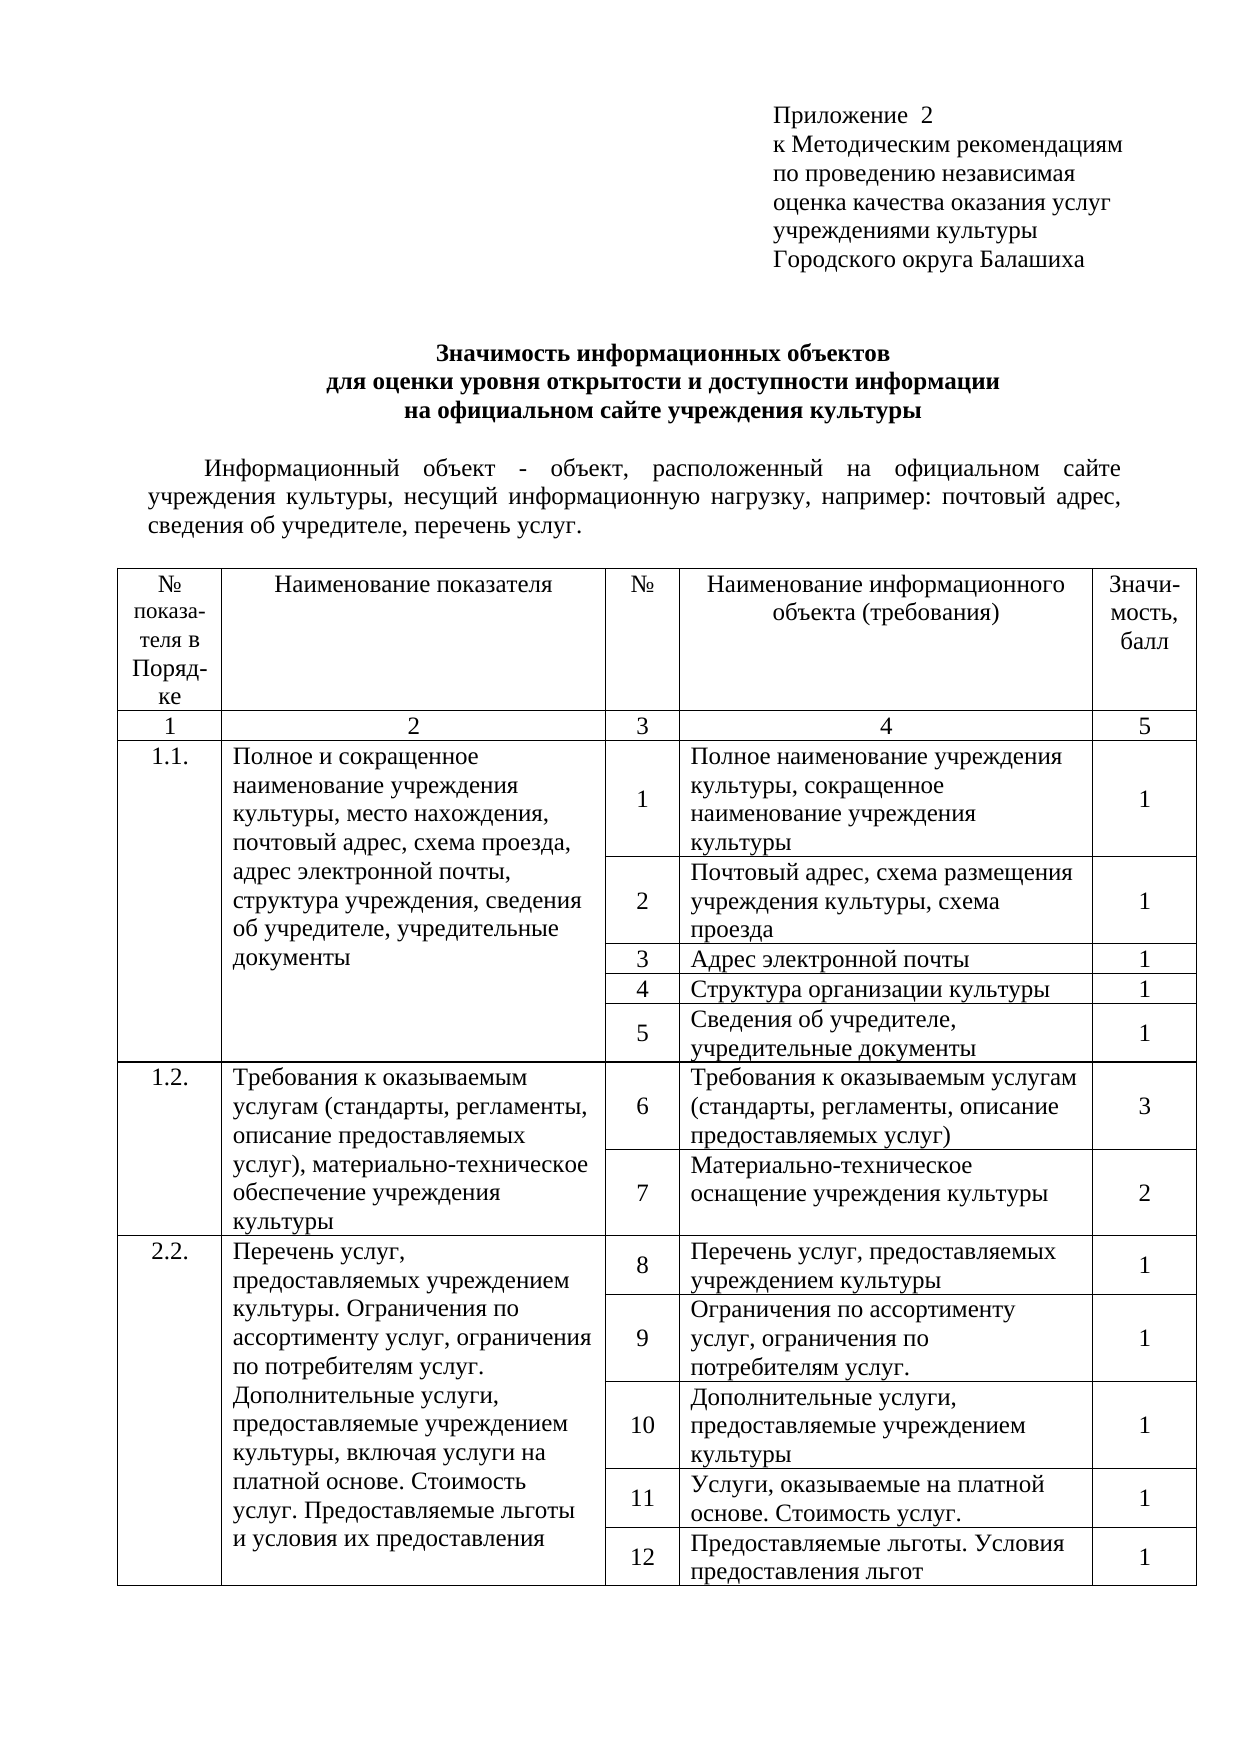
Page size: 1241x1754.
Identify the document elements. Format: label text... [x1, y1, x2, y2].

table_cell 3 [606, 944, 679, 973]
table_cell 9 [606, 1295, 679, 1381]
text для оценки уровня открытости и доступности информации [148, 366, 1122, 395]
table_cell 1 [1093, 1382, 1196, 1468]
table_cell 1 [606, 741, 679, 856]
table_cell 1 [1093, 741, 1196, 856]
table_cell 1 [1093, 1004, 1196, 1061]
table_cell 1.1. [118, 741, 221, 1061]
table_cell Почтовый адрес, схема размещения учреждения культуры, схема проезда [680, 857, 1092, 943]
table_header № показа-теля в Поряд-ке [118, 569, 221, 710]
table_cell 2 [606, 857, 679, 943]
table_header Значи-мость, балл [1093, 569, 1196, 710]
table_header Наименование показателя [222, 569, 605, 710]
table_cell 1 [1093, 1236, 1196, 1293]
table_header № [606, 569, 679, 710]
table_cell Требования к оказываемым услугам (стандарты, регламенты, описание предоставляемых услуг), материально-техническое обеспечение учреждения культуры [222, 1063, 605, 1235]
table_cell Полное наименование учреждения культуры, сокращенное наименование учреждения культуры [680, 741, 1092, 856]
table_header Наименование информационного объекта (требования) [680, 569, 1092, 710]
table_cell 3 [1093, 1063, 1196, 1149]
table_cell Требования к оказываемым услугам (стандарты, регламенты, описание предоставляемых услуг) [680, 1063, 1092, 1149]
table_cell 8 [606, 1236, 679, 1293]
table_cell Дополнительные услуги, предоставляемые учреждением культуры [680, 1382, 1092, 1468]
table_cell Перечень услуг, предоставляемых учреждением культуры. Ограничения по ассортименту услуг, ограничения по потребителям услуг. Дополнительные услуги, предоставляемые учреждением культуры, включая услуги на платной основе. Стоимость услуг. Предоставляемые льготы и условия их предоставления [222, 1236, 605, 1585]
table_cell Полное и сокращенное наименование учреждения культуры, место нахождения, почтовый адрес, схема проезда, адрес электронной почты, структура учреждения, сведения об учредителе, учредительные документы [222, 741, 605, 1061]
table_cell Материально-техническое оснащение учреждения культуры [680, 1150, 1092, 1235]
table_cell 5 [606, 1004, 679, 1061]
table_cell 1 [1093, 1295, 1196, 1381]
table_cell 2 [1093, 1150, 1196, 1235]
table_cell 3 [606, 711, 679, 740]
table_cell Адрес электронной почты [680, 944, 1092, 973]
table_cell Сведения об учредителе, учредительные документы [680, 1004, 1092, 1061]
table_cell 1 [1093, 857, 1196, 943]
table_cell 2 [222, 711, 605, 740]
table_cell Ограничения по ассортименту услуг, ограничения по потребителям услуг. [680, 1295, 1092, 1381]
text Информационный объект - объект, расположенный на официальном сайте учреждения культуры, несущий информационную нагрузку, например: почтовый адрес, сведения об учредителе, перечень услуг. [148, 453, 1122, 539]
table_cell 1.2. [118, 1063, 221, 1235]
table_cell 7 [606, 1150, 679, 1235]
text Значимость информационных объектов [148, 338, 1122, 366]
table_cell Предоставляемые льготы. Условия предоставления льгот [680, 1528, 1092, 1585]
table_cell 11 [606, 1469, 679, 1527]
table_cell 4 [680, 711, 1092, 740]
table_cell 1 [1093, 974, 1196, 1003]
text на официальном сайте учреждения культуры [148, 395, 1122, 424]
table_cell 4 [606, 974, 679, 1003]
table_cell 6 [606, 1063, 679, 1149]
table_cell 12 [606, 1528, 679, 1585]
table_cell 10 [606, 1382, 679, 1468]
table_cell Структура организации культуры [680, 974, 1092, 1003]
table_cell 5 [1093, 711, 1196, 740]
table_cell Услуги, оказываемые на платной основе. Стоимость услуг. [680, 1469, 1092, 1527]
table_cell 1 [1093, 1469, 1196, 1527]
table_cell 2.2. [118, 1236, 221, 1585]
table_cell Перечень услуг, предоставляемых учреждением культуры [680, 1236, 1092, 1293]
table_cell 1 [1093, 1528, 1196, 1585]
table_cell 1 [118, 711, 221, 740]
table_cell 1 [1093, 944, 1196, 973]
